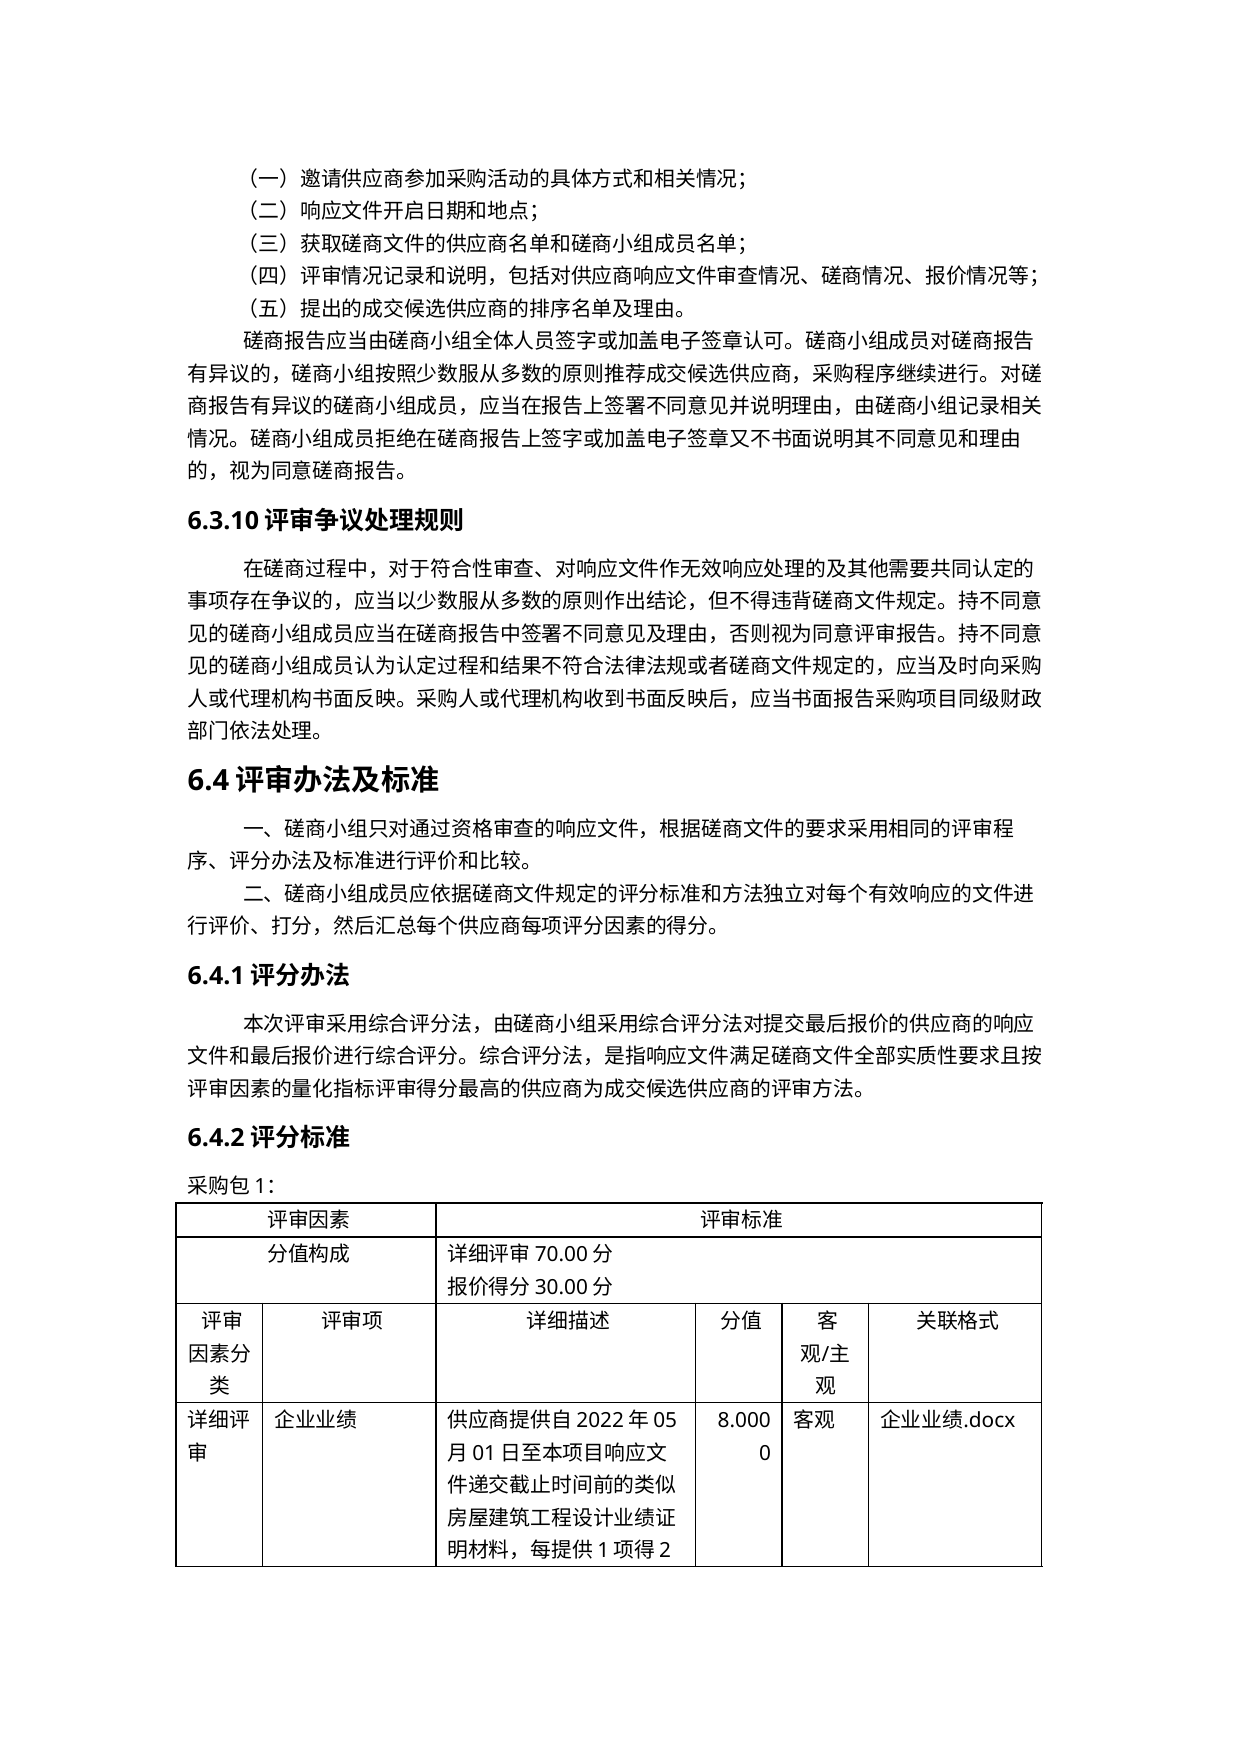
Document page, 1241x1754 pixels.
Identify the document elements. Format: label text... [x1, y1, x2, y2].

text 6.4.2评分标准 [187, 1104, 1053, 1169]
text （四）评审情况记录和说明，包括对供应商响应文件审查情况、磋商情况、报价情况等； [187, 259, 1053, 292]
table_header 评审因素 [177, 1204, 435, 1236]
table_cell 客观/主观 [783, 1304, 868, 1402]
text （五）提出的成交候选供应商的排序名单及理由。 [187, 292, 1053, 324]
table_cell 评审因素分类 [177, 1304, 262, 1402]
table_cell 客观 [783, 1403, 868, 1566]
table_cell 分值构成 [177, 1238, 435, 1303]
table_cell 详细评审70.00分 报价得分30.00分 [437, 1238, 1041, 1303]
text 在磋商过程中，对于符合性审查、对响应文件作无效响应处理的及其他需要共同认定的事项存在争议的，应当以少数服从多数的原则作出结论，但不得违背磋商文件规定。持不同意见的磋商小组成员应当在磋商报告中签署不同意见及理由，否则视为同意评审报告。持不同意见的磋商小组成员认为认定过程和结果不符合法律法规或者磋商文件规定的，应当及时向采购人或代理机构书面反映。采购人或代理机构收到书面反映后，应当书面报告采购项目同级财政部门依法处理。 [187, 552, 1053, 747]
table_cell 评审项 [263, 1304, 435, 1402]
table_cell 详细描述 [437, 1304, 695, 1402]
table_cell 分值 [696, 1304, 781, 1402]
text （二）响应文件开启日期和地点； [187, 194, 1053, 227]
table_cell 企业业绩 [263, 1403, 435, 1566]
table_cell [437, 1403, 695, 1566]
text （三）获取磋商文件的供应商名单和磋商小组成员名单； [187, 227, 1053, 259]
text （一）邀请供应商参加采购活动的具体方式和相关情况； [187, 162, 1053, 194]
text 6.3.10评审争议处理规则 [187, 487, 1053, 552]
table_cell 详细评审 [177, 1403, 262, 1566]
text 6.4评审办法及标准 [187, 747, 1053, 812]
table_cell 8.0000 [696, 1403, 781, 1566]
text 一、磋商小组只对通过资格审查的响应文件，根据磋商文件的要求采用相同的评审程序、评分办法及标准进行评价和比较。 [187, 812, 1053, 877]
table_cell 关联格式 [869, 1304, 1041, 1402]
text 6.4.1评分办法 [187, 942, 1053, 1007]
table_cell 企业业绩.docx [869, 1403, 1041, 1566]
text 本次评审采用综合评分法，由磋商小组采用综合评分法对提交最后报价的供应商的响应文件和最后报价进行综合评分。综合评分法，是指响应文件满足磋商文件全部实质性要求且按评审因素的量化指标评审得分最高的供应商为成交候选供应商的评审方法。 [187, 1007, 1053, 1104]
text 采购包1： [187, 1169, 1053, 1202]
text 二、磋商小组成员应依据磋商文件规定的评分标准和方法独立对每个有效响应的文件进行评价、打分，然后汇总每个供应商每项评分因素的得分。 [187, 877, 1053, 942]
table_header 评审标准 [437, 1204, 1041, 1236]
text 磋商报告应当由磋商小组全体人员签字或加盖电子签章认可。磋商小组成员对磋商报告有异议的，磋商小组按照少数服从多数的原则推荐成交候选供应商，采购程序继续进行。对磋商报告有异议的磋商小组成员，应当在报告上签署不同意见并说明理由，由磋商小组记录相关情况。磋商小组成员拒绝在磋商报告上签字或加盖电子签章又不书面说明其不同意见和理由的，视为同意磋商报告。 [187, 324, 1053, 487]
